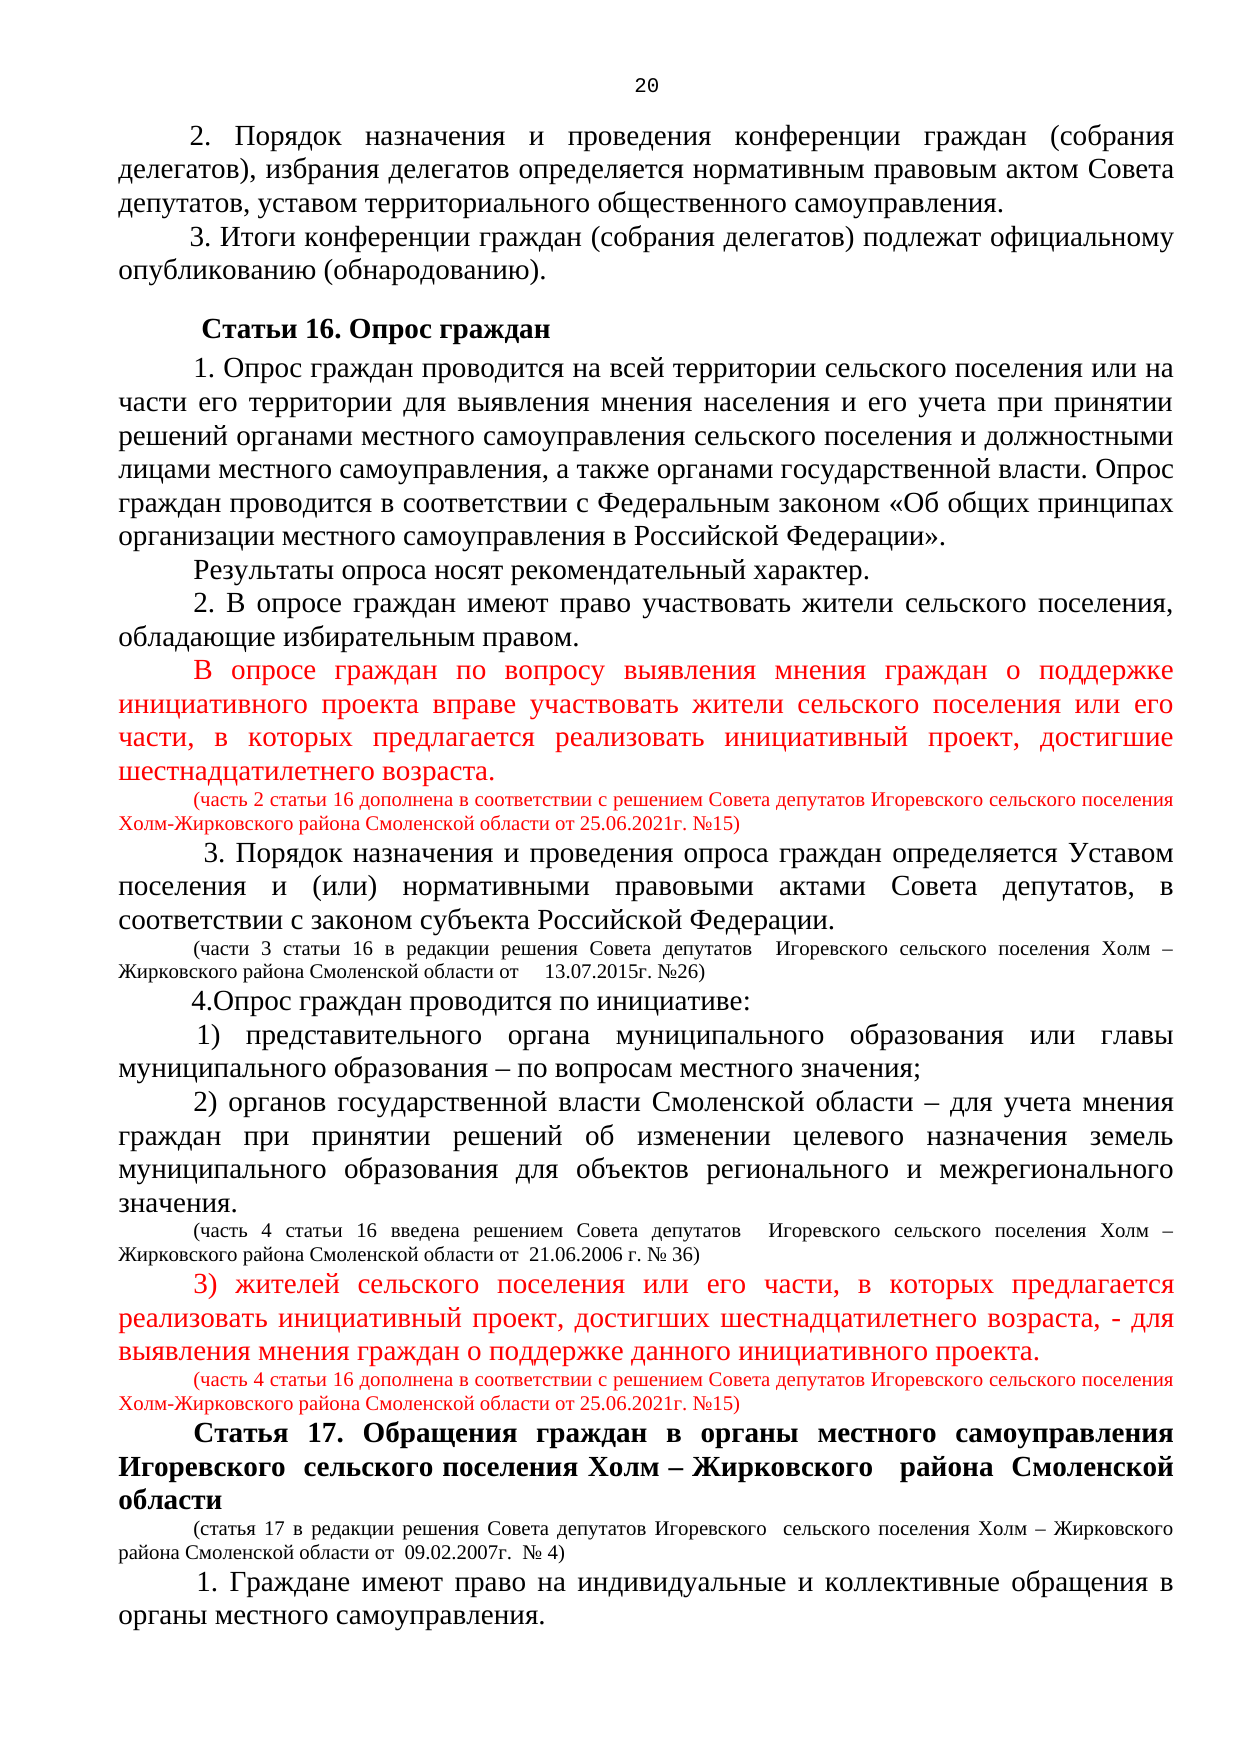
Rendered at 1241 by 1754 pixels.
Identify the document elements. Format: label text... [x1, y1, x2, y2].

text (часть 4 статьи 16 введена решением Совета депутатов Игоревского сельского поселения Холм – Жирковского района Смоленской области от 21.06.2006 г. № 36) [118, 1218, 1175, 1266]
text Статья 17. Обращения граждан в органы местного самоуправления Игоревского сельского поселения Холм – Жирковского района Смоленской области [118, 1415, 1175, 1516]
text 2) органов государственной власти Смоленской области – для учета мнения граждан при принятии решений об изменении целевого назначения земель муниципального образования для объектов регионального и межрегионального значения. [118, 1084, 1175, 1218]
text (часть 2 статьи 16 дополнена в соответствии с решением Совета депутатов Игоревского сельского поселения Холм-Жирковского района Смоленской области от 25.06.2021г. №15) [118, 787, 1175, 835]
text 3) жителей сельского поселения или его части, в которых предлагается реализовать инициативный проект, достигших шестнадцатилетнего возраста, - для выявления мнения граждан о поддержке данного инициативного проекта. [118, 1266, 1175, 1367]
text (статья 17 в редакции решения Совета депутатов Игоревского сельского поселения Холм – Жирковского района Смоленской области от 09.02.2007г. № 4) [118, 1516, 1175, 1564]
text 3. Итоги конференции граждан (собрания делегатов) подлежат официальному опубликованию (обнародованию). [118, 219, 1175, 286]
text 1. Опрос граждан проводится на всей территории сельского поселения или на части его территории для выявления мнения населения и его учета при принятии решений органами местного самоуправления сельского поселения и должностными лицами местного самоуправления, а также органами государственной власти. Опрос граждан проводится в соответствии с Федеральным законом «Об общих принципах организации местного самоуправления в Российской Федерации». [118, 351, 1175, 552]
text 4.Опрос граждан проводится по инициативе: [118, 983, 1175, 1017]
text 1. Граждане имеют право на индивидуальные и коллективные обращения в органы местного самоуправления. [118, 1564, 1175, 1631]
text (части 3 статьи 16 в редакции решения Совета депутатов Игоревского сельского поселения Холм – Жирковского района Смоленской области от 13.07.2015г. №26) [118, 935, 1175, 983]
text Результаты опроса носят рекомендательный характер. [118, 552, 1175, 585]
text В опросе граждан по вопросу выявления мнения граждан о поддержке инициативного проекта вправе участвовать жители сельского поселения или его части, в которых предлагается реализовать инициативный проект, достигшие шестнадцатилетнего возраста. [118, 652, 1175, 787]
text (часть 4 статьи 16 дополнена в соответствии с решением Совета депутатов Игоревского сельского поселения Холм-Жирковского района Смоленской области от 25.06.2021г. №15) [118, 1367, 1175, 1415]
text 3. Порядок назначения и проведения опроса граждан определяется Уставом поселения и (или) нормативными правовыми актами Совета депутатов, в соответствии с законом субъекта Российской Федерации. [118, 835, 1175, 935]
text 2. В опросе граждан имеют право участвовать жители сельского поселения, обладающие избирательным правом. [118, 585, 1175, 652]
text 2. Порядок назначения и проведения конференции граждан (собрания делегатов), избрания делегатов определяется нормативным правовым актом Совета депутатов, уставом территориального общественного самоуправления. [118, 118, 1175, 219]
subtitle Статьи 16. Опрос граждан [118, 311, 1175, 344]
text 1) представительного органа муниципального образования или главы муниципального образования – по вопросам местного значения; [118, 1017, 1175, 1084]
